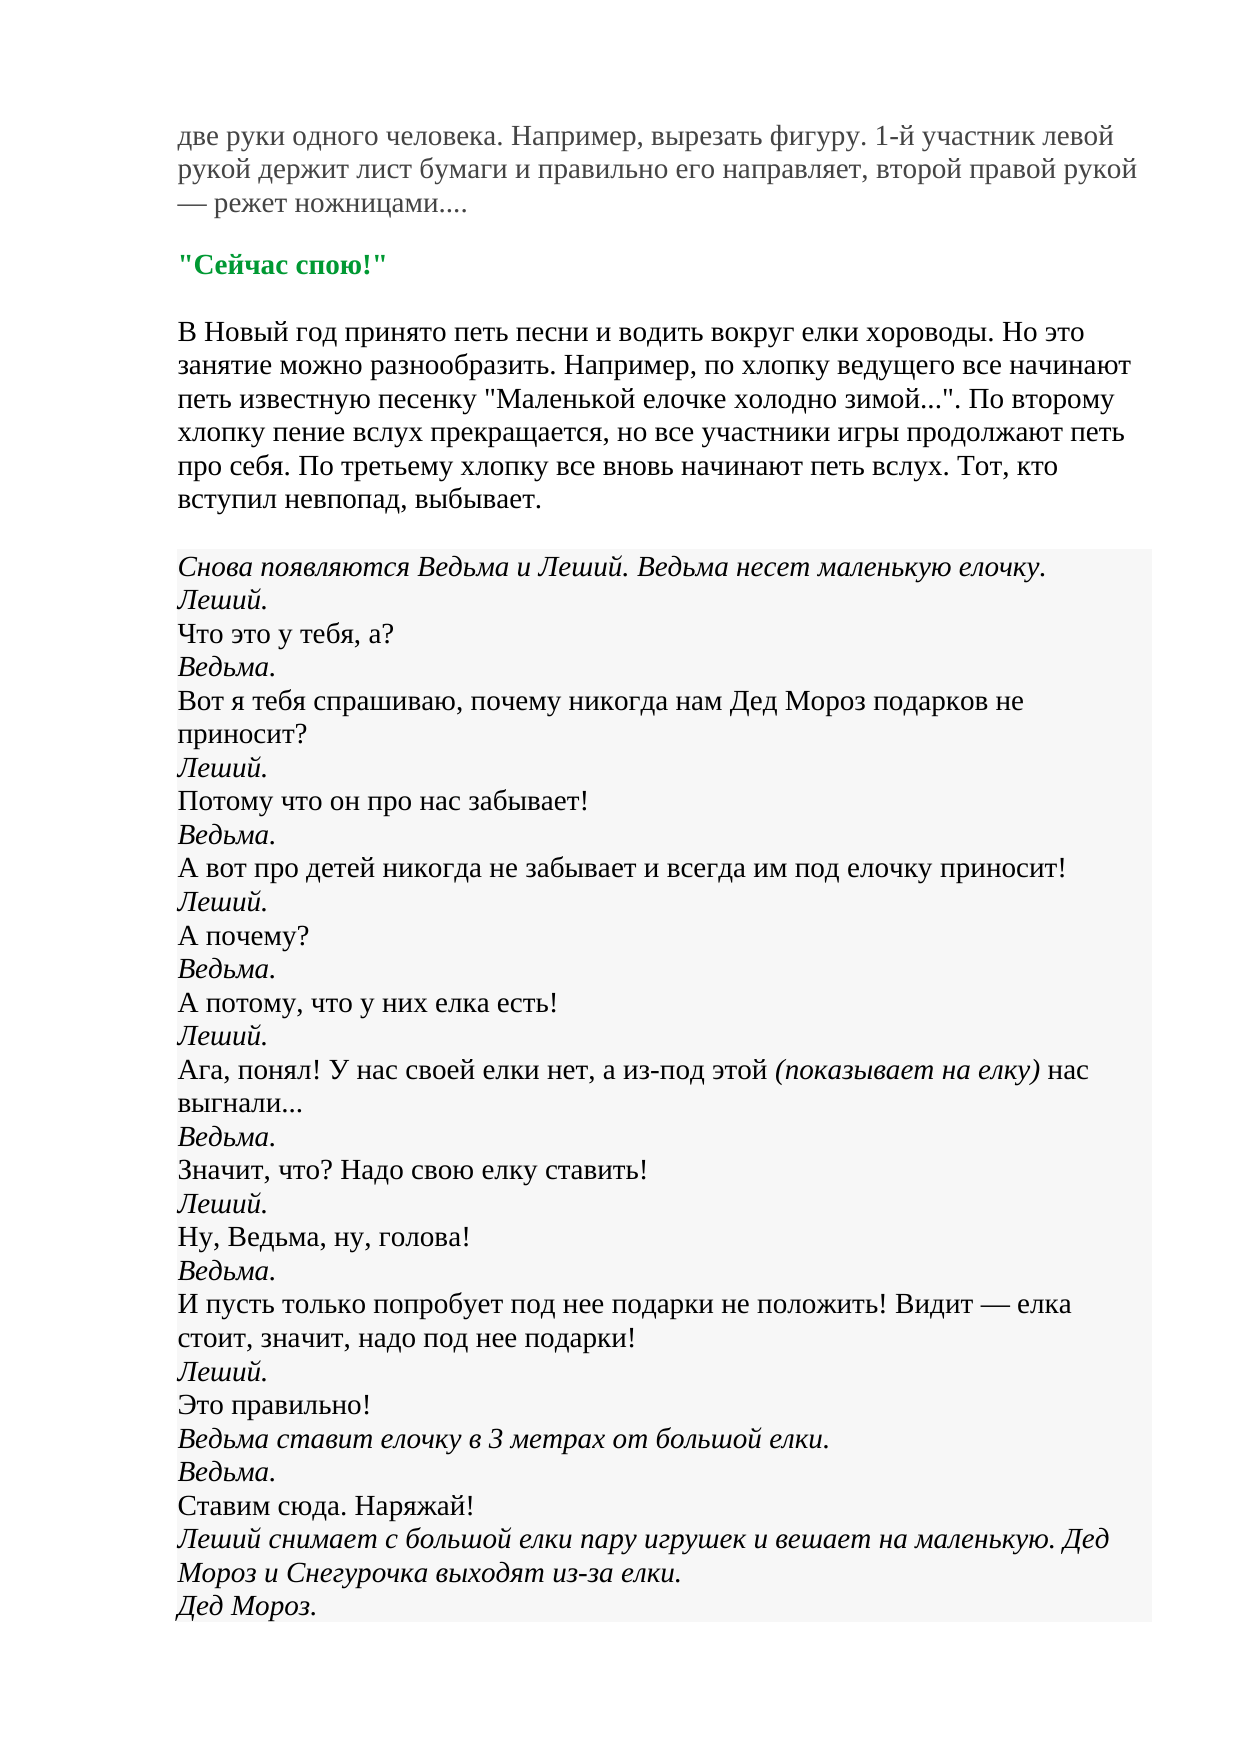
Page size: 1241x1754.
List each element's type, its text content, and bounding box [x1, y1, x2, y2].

text Ведьма. [177, 951, 1152, 985]
text Потому что он про нас забывает! [177, 783, 1152, 817]
text Вот я тебя спрашиваю, почему никогда нам Дед Мороз подарков не приносит? [177, 683, 1152, 750]
text Дед Мороз. [177, 1588, 1152, 1622]
text А почему? [177, 918, 1152, 951]
text Леший. [177, 750, 1152, 783]
text Ведьма. [177, 1119, 1152, 1152]
text Леший. [177, 1354, 1152, 1387]
text "Сейчас спою!" В Новый год принято петь песни и водить вокруг елки хороводы. Но это занятие можно разнообразить. Например, по хлопку ведущего все начинают петь известную песенку "Маленькой елочке холодно зимой...". По второму хлопку пение вслух прекращается, но все участники игры продолжают петь про себя. По третьему хлопку все вновь начинают петь вслух. Тот, кто вступил невпопад, выбывает. [177, 247, 1152, 515]
text Ага, понял! У нас своей елки нет, а из-под этой (показывает на елку) нас выгнали... [177, 1052, 1152, 1119]
text Ведьма. [177, 1253, 1152, 1287]
text Леший. [177, 582, 1152, 616]
text Что это у тебя, а? [177, 616, 1152, 649]
text Леший. [177, 884, 1152, 918]
text А вот про детей никогда не забывает и всегда им под елочку приносит! [177, 851, 1152, 884]
text Леший. [177, 1018, 1152, 1052]
text Ведьма ставит елочку в 3 метрах от большой елки. [177, 1421, 1152, 1454]
text Леший. [177, 1186, 1152, 1219]
text Ведьма. [177, 1454, 1152, 1488]
text Значит, что? Надо свою елку ставить! [177, 1152, 1152, 1186]
text Это правильно! [177, 1387, 1152, 1421]
text Снова появляются Ведьма и Леший. Ведьма несет маленькую елочку. [177, 549, 1152, 582]
text Ведьма. [177, 817, 1152, 851]
text И пусть только попробует под нее подарки не положить! Видит — елка стоит, значит, надо под нее подарки! [177, 1287, 1152, 1354]
text А потому, что у них елка есть! [177, 985, 1152, 1018]
text Ставим сюда. Наряжай! [177, 1488, 1152, 1521]
text Ну, Ведьма, ну, голова! [177, 1219, 1152, 1253]
text Ведьма. [177, 649, 1152, 683]
text Леший снимает с большой елки пару игрушек и вешает на маленькую. Дед Мороз и Снегурочка выходят из-за елки. [177, 1521, 1152, 1588]
